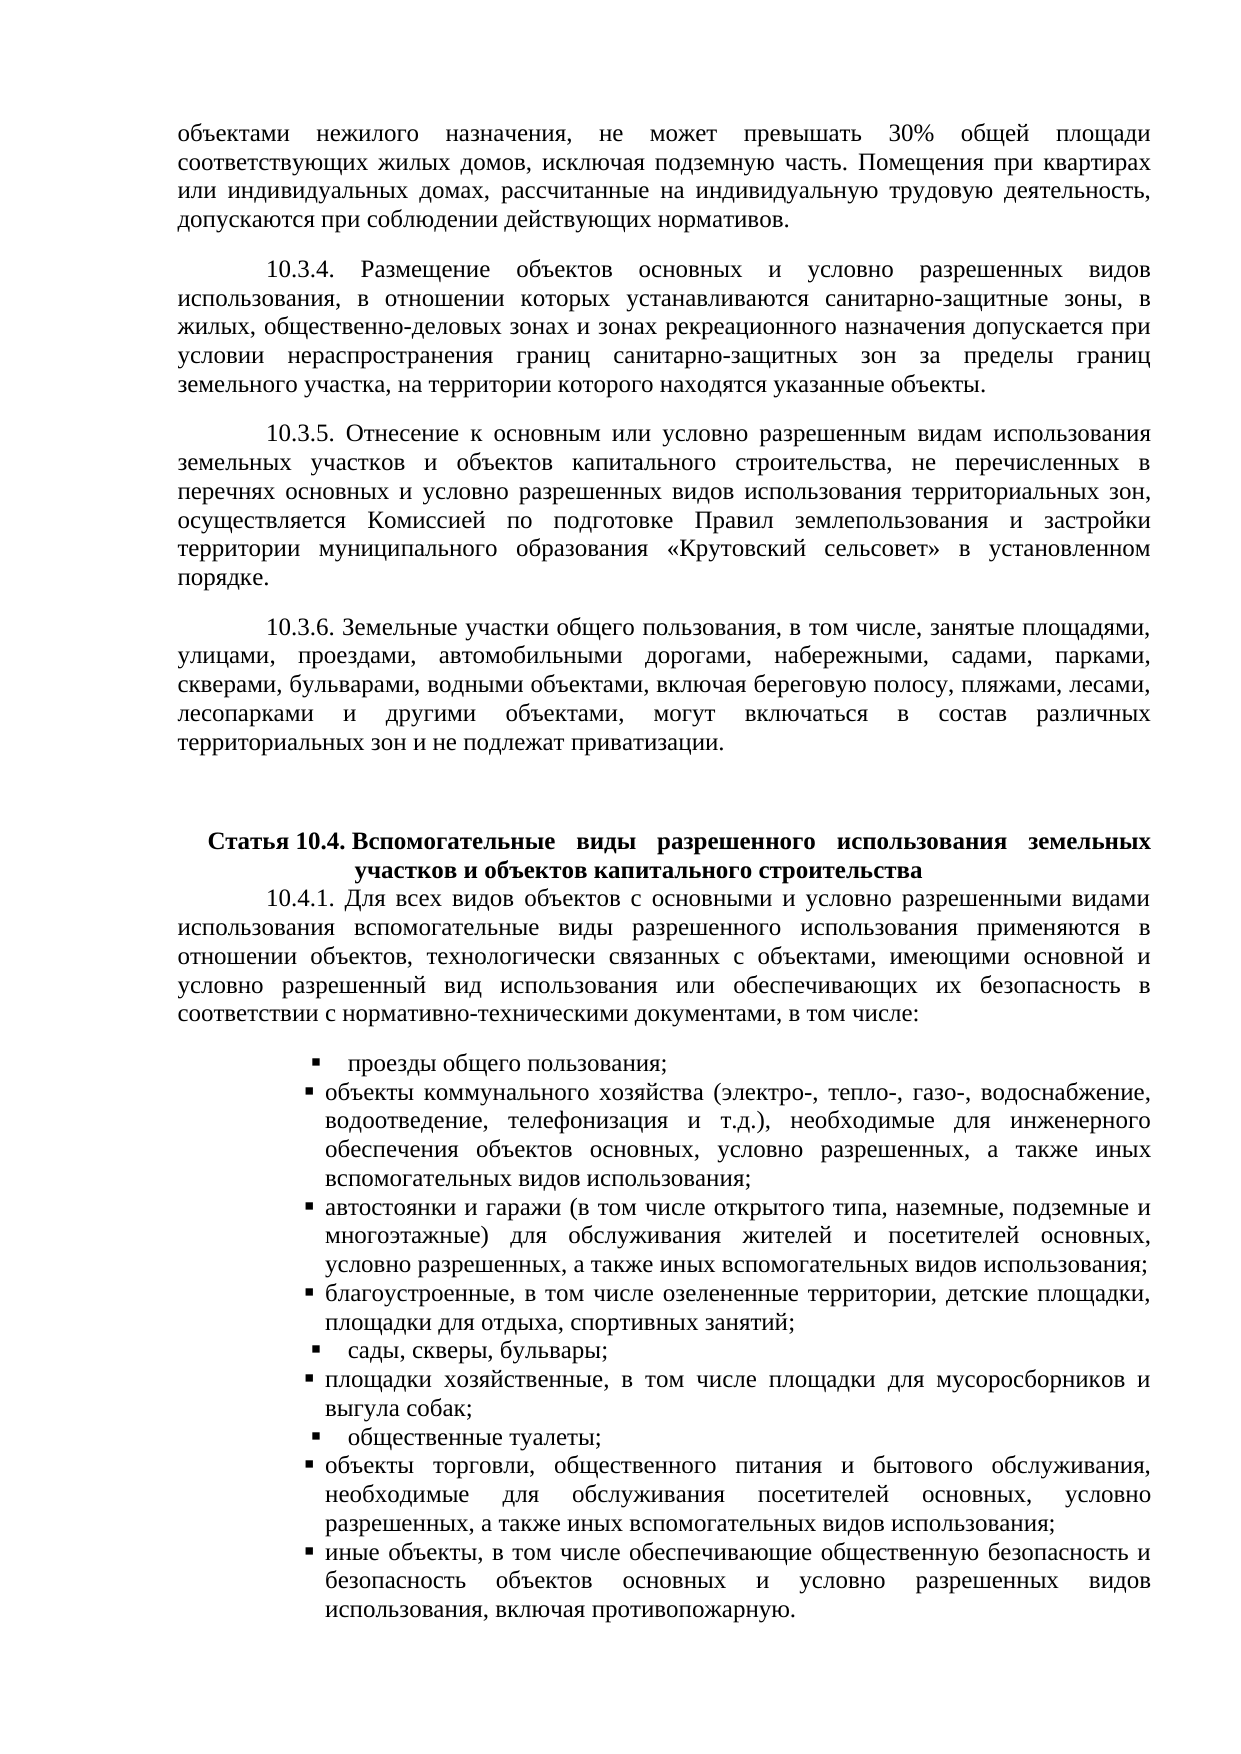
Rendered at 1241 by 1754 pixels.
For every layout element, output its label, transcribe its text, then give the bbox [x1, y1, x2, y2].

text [177, 118, 1152, 233]
text 10.3.6. Земельные участки общего пользования, в том числе, занятые площадями, улицами, проездами, автомобильными дорогами, набережными, садами, парками, скверами, бульварами, водными объектами, включая береговую полосу, пляжами, лесами, лесопарками и другими объектами, могут включаться в состав различных территориальных зон и не подлежат приватизации. [177, 612, 1152, 756]
list общественные туалеты; [310, 1422, 1152, 1451]
list сады, скверы, бульвары; [310, 1336, 1152, 1364]
list объекты торговли, общественного питания и бытового обслуживания, необходимые для обслуживания посетителей основных, условно разрешенных, а также иных вспомогательных видов использования; [303, 1451, 1152, 1537]
list Вспомогательные виды разрешенного использования земельных участков и объектов капитального строительства [207, 826, 1152, 883]
list проезды общего пользования; [310, 1048, 1152, 1077]
list благоустроенные, в том числе озелененные территории, детские площадки, площадки для отдыха, спортивных занятий; [303, 1278, 1152, 1336]
text 10.3.4. Размещение объектов основных и условно разрешенных видов использования, в отношении которых устанавливаются санитарно-защитные зоны, в жилых, общественно-деловых зонах и зонах рекреационного назначения допускается при условии нераспространения границ санитарно-защитных зон за пределы границ земельного участка, на территории которого находятся указанные объекты. [177, 254, 1152, 398]
list автостоянки и гаражи (в том числе открытого типа, наземные, подземные и многоэтажные) для обслуживания жителей и посетителей основных, условно разрешенных, а также иных вспомогательных видов использования; [303, 1192, 1152, 1278]
list площадки хозяйственные, в том числе площадки для мусоросборников и выгула собак; [303, 1364, 1152, 1422]
text 10.3.5. Отнесение к основным или условно разрешенным видам использования земельных участков и объектов капитального строительства, не перечисленных в перечнях основных и условно разрешенных видов использования территориальных зон, осуществляется Комиссией по подготовке Правил землепользования и застройки территории муниципального образования «Крутовский сельсовет» в установленном порядке. [177, 418, 1152, 591]
text 10.4.1. Для всех видов объектов с основными и условно разрешенными видами использования вспомогательные виды разрешенного использования применяются в отношении объектов, технологически связанных с объектами, имеющими основной и условно разрешенный вид использования или обеспечивающих их безопасность в соответствии с нормативно-техническими документами, в том числе: [177, 883, 1152, 1027]
list объекты коммунального хозяйства (электро-, тепло-, газо-, водоснабжение, водоотведение, телефонизация и т.д.), необходимые для инженерного обеспечения объектов основных, условно разрешенных, а также иных вспомогательных видов использования; [303, 1077, 1152, 1192]
list иные объекты, в том числе обеспечивающие общественную безопасность и безопасность объектов основных и условно разрешенных видов использования, включая противопожарную. [303, 1537, 1152, 1623]
